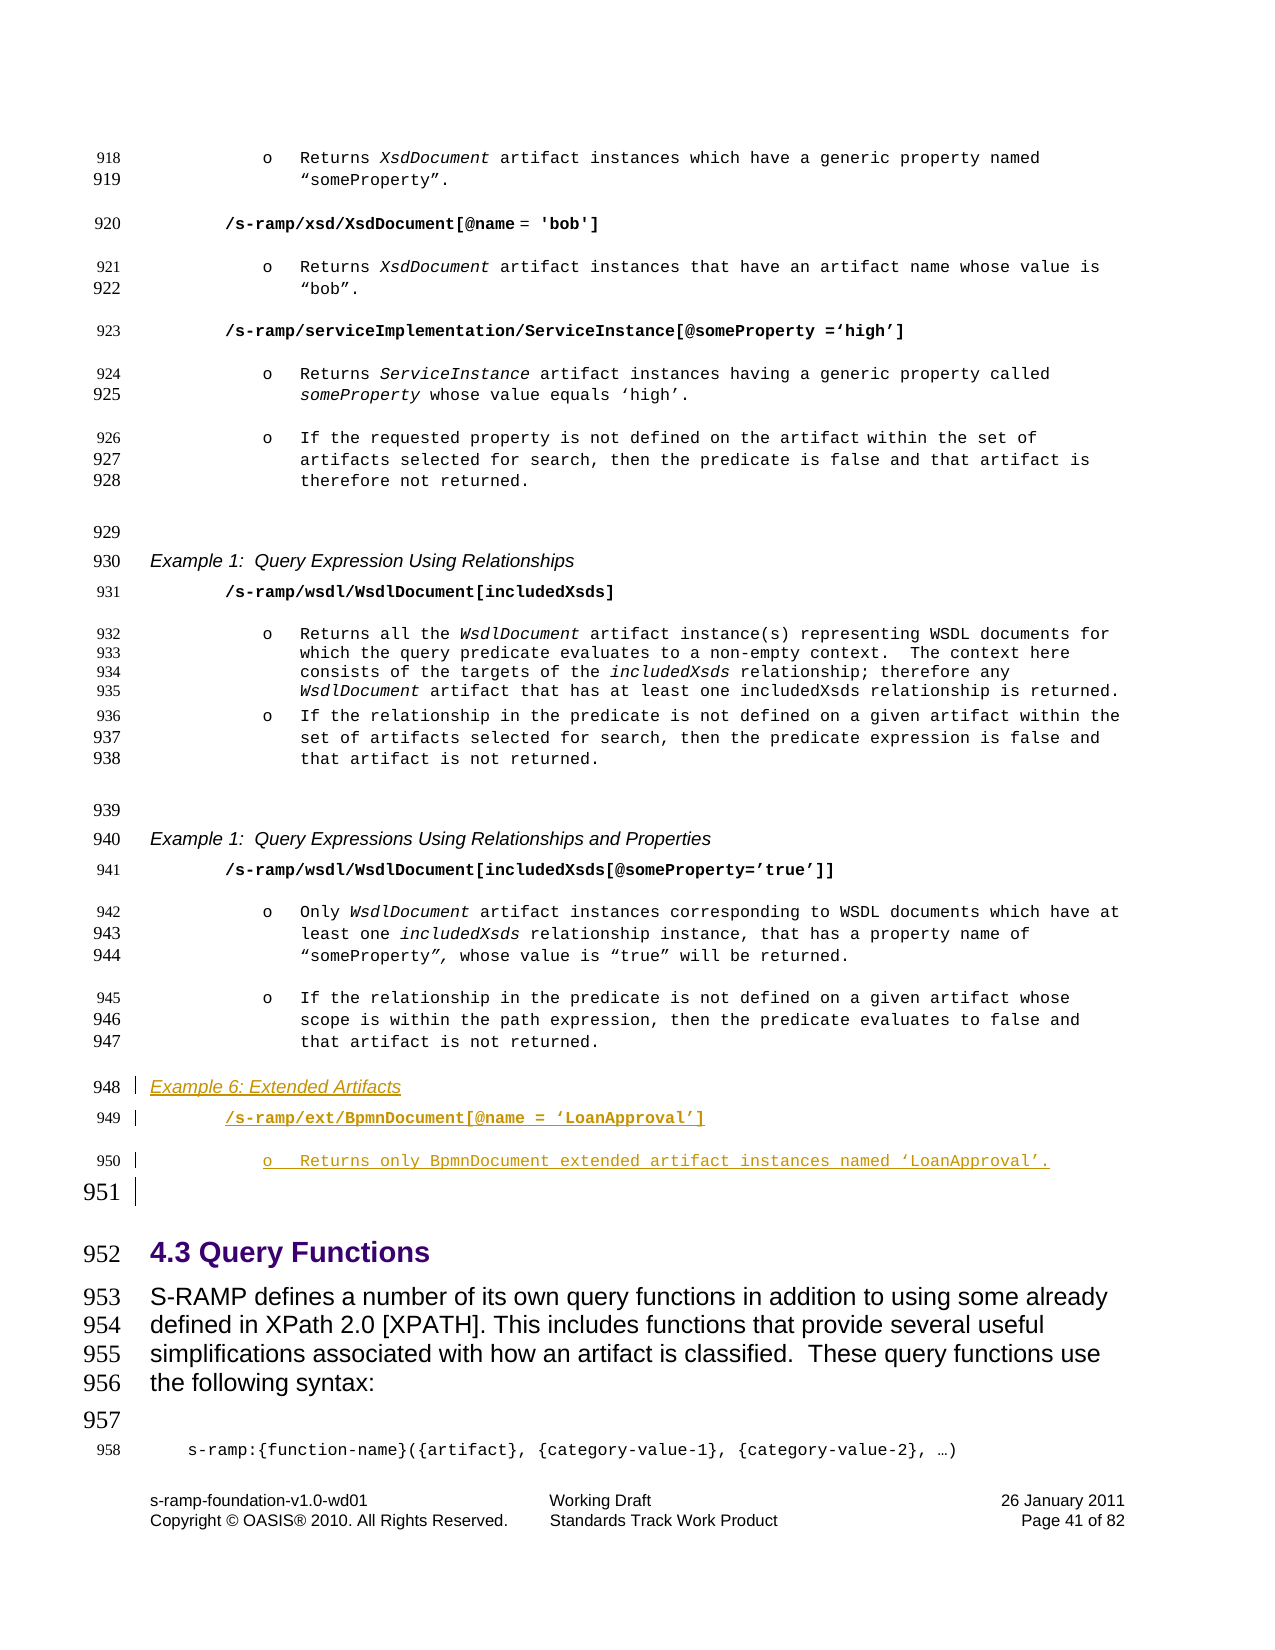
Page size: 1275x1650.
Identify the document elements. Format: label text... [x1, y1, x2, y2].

text /s-ramp/wsdl/WsdlDocument[includedXsds] [225, 583, 1125, 602]
text s-ramp:{function-name}({artifact}, {category-value-1}, {category-value-2}, …) [187, 1442, 1125, 1461]
text /s-ramp/xsd/XsdDocument[@name = 'bob'] [225, 214, 1125, 235]
list Only WsdlDocument artifact instances corresponding to WSDL documents which have at least one includedXsds relationship instance, that has a property name of “someProperty”, whose value is “true” will be returned. [262, 904, 1125, 966]
text Example 5: Query Expressions Using Relationships and Properties [150, 827, 1125, 849]
list Returns ServiceInstance artifact instances having a generic property called someProperty whose value equals ‘high’. [262, 365, 1125, 406]
list Returns XsdDocument artifact instances that have an artifact name whose value is “bob”. [262, 259, 1125, 299]
list If the relationship in the predicate is not defined on a given artifact whose scope is within the path expression, then the predicate evaluates to false and that artifact is not returned. [262, 990, 1125, 1052]
list Returns all the WsdlDocument artifact instance(s) representing WSDL documents for which the query predicate evaluates to a non-empty context. The context here consists of the targets of the includedXsds relationship; therefore any WsdlDocument artifact that has at least one includedXsds relationship is returned. [262, 626, 1125, 701]
text Example 4: Query Expression Using Relationships [150, 549, 1125, 571]
text /s-ramp/wsdl/WsdlDocument[includedXsds[@someProperty=’true’]] [225, 862, 1125, 880]
text /s-ramp/serviceImplementation/ServiceInstance[@someProperty =‘high’] [225, 323, 1125, 342]
list If the requested property is not defined on the artifact within the set of artifacts selected for search, then the predicate is false and that artifact is therefore not returned. [262, 429, 1125, 492]
list If the relationship in the predicate is not defined on a given artifact within the set of artifacts selected for search, then the predicate expression is false and that artifact is not returned. [262, 708, 1125, 770]
text S-RAMP defines a number of its own query functions in addition to using some already defined in XPath 2.0 [XPATH]. This includes functions that provide several useful simplifications associated with how an artifact is classified. These query functions use the following syntax: [150, 1281, 1125, 1396]
subtitle Query Functions [150, 1235, 1125, 1269]
list Returns XsdDocument artifact instances which have a generic property named “someProperty”. [262, 150, 1125, 191]
